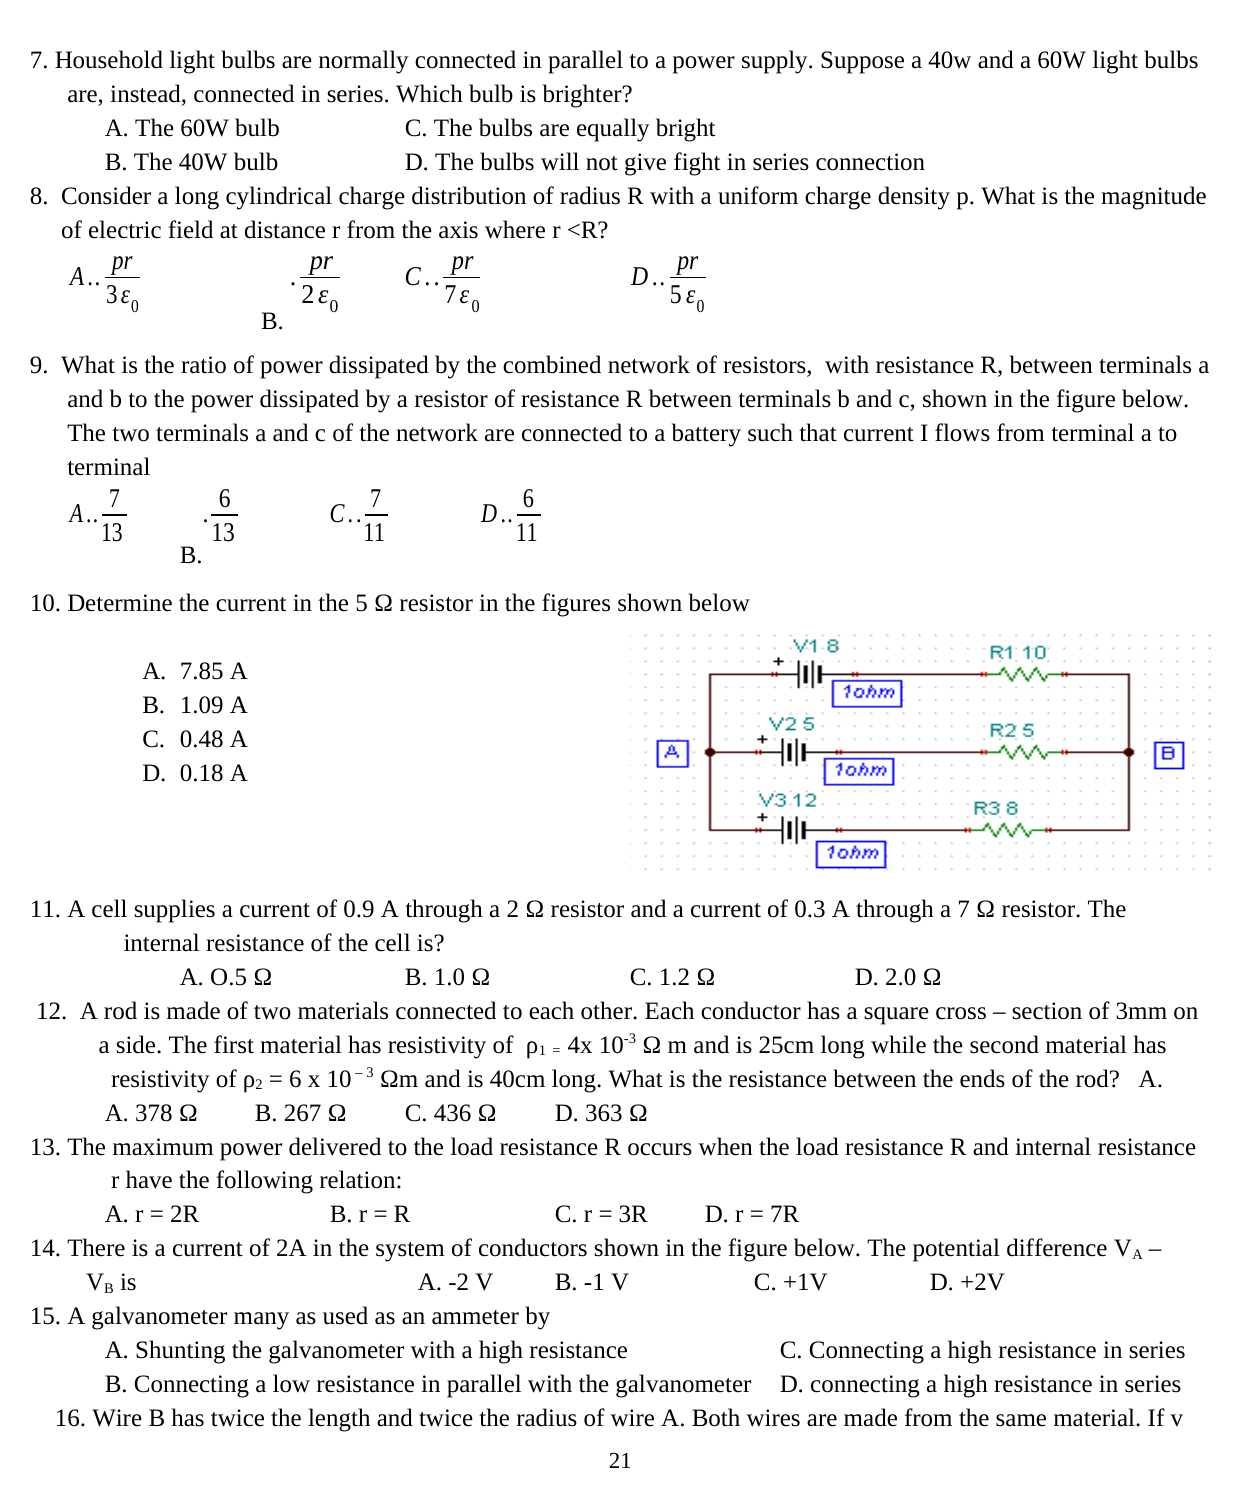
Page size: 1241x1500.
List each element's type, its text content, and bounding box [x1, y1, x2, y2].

text 14. There is a current of 2A in the system of conductors shown in the figure below. The potential difference VA – [29, 1231, 1211, 1265]
text a side. The first material has resistivity of ρ1 = 4x 10-3 Ω m and is 25cm long while the second material has [29, 1027, 1211, 1061]
text 16. Wire B has twice the length and twice the radius of wire A. Both wires are made from the same material. If v [29, 1401, 1211, 1434]
list 1.09 A [142, 687, 629, 721]
text 11. A cell supplies a current of 0.9 A through a 2 Ω resistor and a current of 0.3 A through a 7 Ω resistor. The [29, 891, 1211, 925]
text 8. Consider a long cylindrical charge distribution of radius R with a uniform charge density p. What is the magnitude [29, 178, 1211, 212]
text 12. A rod is made of two materials connected to each other. Each conductor has a square cross – section of 3mm on [29, 993, 1211, 1027]
picture [629, 630, 1211, 878]
text B. [67, 246, 1211, 348]
text of electric field at distance r from the axis where r <R? [29, 212, 1211, 246]
text B. [67, 484, 1211, 586]
text 10. Determine the current in the 5 Ω resistor in the figures shown below [29, 586, 1211, 619]
text 15. A galvanometer many as used as an ammeter by [29, 1299, 1211, 1333]
list 0.48 A [142, 721, 629, 755]
text internal resistance of the cell is? [67, 925, 1211, 959]
text A. O.5 Ω B. 1.0 Ω C. 1.2 Ω D. 2.0 Ω [104, 959, 1211, 993]
list 0.18 A [142, 755, 629, 789]
text 7. Household light bulbs are normally connected in parallel to a power supply. Suppose a 40w and a 60W light bulbs are, instead, connected in series. Which bulb is brighter? [29, 42, 1211, 110]
text r have the following relation: [29, 1163, 1211, 1197]
text VB is A. -2 V B. -1 V C. +1V D. +2V [29, 1265, 1211, 1299]
text 9. What is the ratio of power dissipated by the combined network of resistors, with resistance R, between terminals a and b to the power dissipated by a resistor of resistance R between terminals b and c, shown in the figure below. The two terminals a and c of the network are connected to a battery such that current I flows from terminal a to terminal [29, 348, 1211, 484]
text 13. The maximum power delivered to the load resistance R occurs when the load resistance R and internal resistance [29, 1129, 1211, 1163]
text A. The 60W bulb C. The bulbs are equally bright [104, 110, 1211, 144]
text A. r = 2R B. r = R C. r = 3R D. r = 7R [104, 1197, 1211, 1231]
text B. Connecting a low resistance in parallel with the galvanometer D. connecting a high resistance in series [104, 1367, 1211, 1401]
text B. The 40W bulb D. The bulbs will not give fight in series connection [104, 144, 1211, 178]
text A. Shunting the galvanometer with a high resistance C. Connecting a high resistance in series [104, 1333, 1211, 1367]
list 7.85 A [142, 653, 629, 687]
text resistivity of ρ2 = 6 x 10 – 3 Ωm and is 40cm long. What is the resistance between the ends of the rod? A. A. 378 Ω B. 267 Ω C. 436 Ω D. 363 Ω [104, 1061, 1211, 1129]
